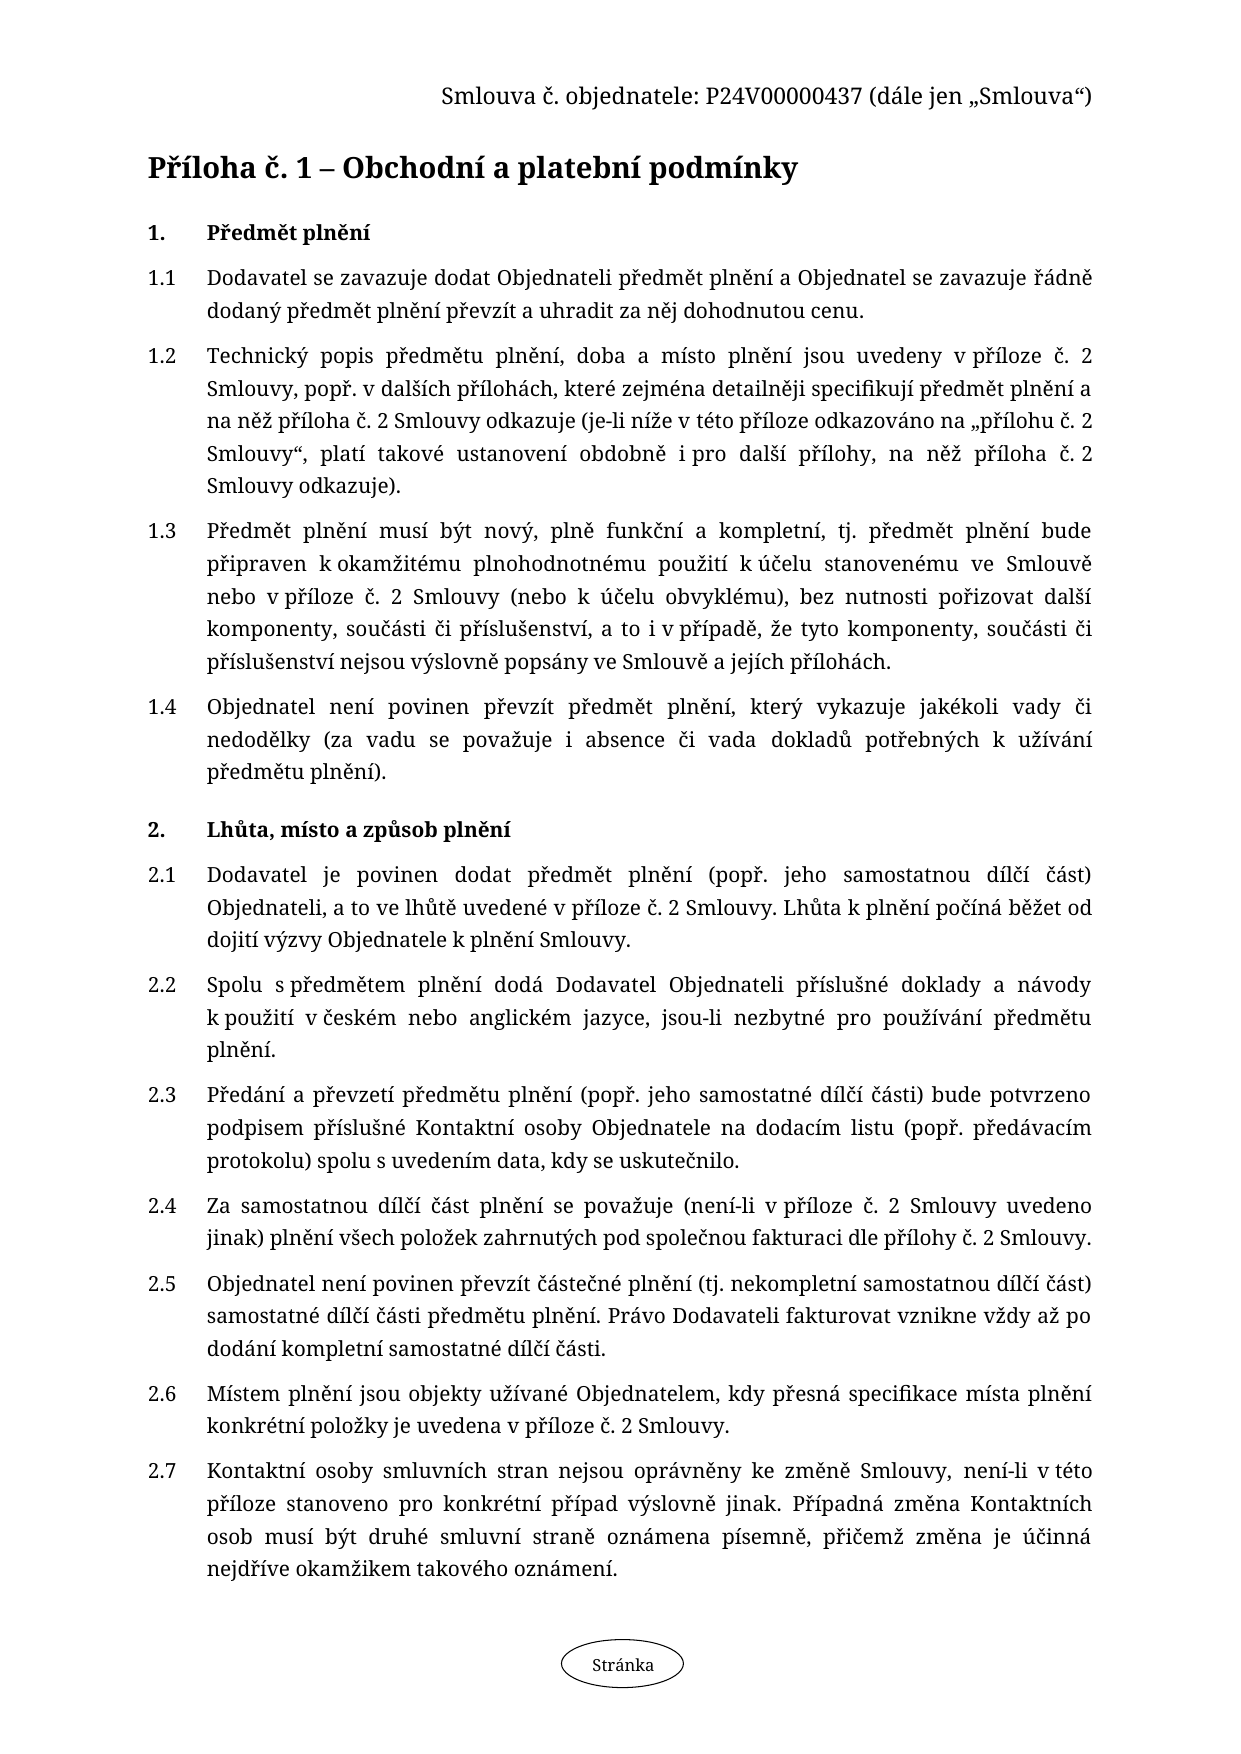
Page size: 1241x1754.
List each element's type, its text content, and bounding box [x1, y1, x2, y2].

list Dodavatel je povinen dodat předmět plnění (popř. jeho samostatnou dílčí část) Objednateli, a to ve lhůtě uvedené v příloze č. 2 Smlouvy. Lhůta k plnění počíná běžet od dojití výzvy Objednatele k plnění Smlouvy. [148, 860, 1093, 954]
list Technický popis předmětu plnění, doba a místo plnění jsou uvedeny v příloze č. 2 Smlouvy, popř. v dalších přílohách, které zejména detailněji specifikují předmět plnění a na něž příloha č. 2 Smlouvy odkazuje (je-li níže v této příloze odkazováno na „přílohu č. 2 Smlouvy“, platí takové ustanovení obdobně i pro další přílohy, na něž příloha č. 2 Smlouvy odkazuje). [148, 341, 1093, 500]
list Místem plnění jsou objekty užívané Objednatelem, kdy přesná specifikace místa plnění konkrétní položky je uvedena v příloze č. 2 Smlouvy. [148, 1379, 1093, 1440]
list Předmět plnění [148, 218, 1093, 247]
list Kontaktní osoby smluvních stran nejsou oprávněny ke změně Smlouvy, není-li v této příloze stanoveno pro konkrétní případ výslovně jinak. Případná změna Kontaktních osob musí být druhé smluvní straně oznámena písemně, přičemž změna je účinná nejdříve okamžikem takového oznámení. [148, 1457, 1093, 1583]
list Lhůta, místo a způsob plnění [148, 815, 1093, 843]
list Objednatel není povinen převzít předmět plnění, který vykazuje jakékoli vady či nedodělky (za vadu se považuje i absence či vada dokladů potřebných k užívání předmětu plnění). [148, 692, 1093, 786]
list Dodavatel se zavazuje dodat Objednateli předmět plnění a Objednatel se zavazuje řádně dodaný předmět plnění převzít a uhradit za něj dohodnutou cenu. [148, 263, 1093, 324]
list Objednatel není povinen převzít částečné plnění (tj. nekompletní samostatnou dílčí část) samostatné dílčí části předmětu plnění. Právo Dodavateli fakturovat vznikne vždy až po dodání kompletní samostatné dílčí části. [148, 1269, 1093, 1362]
list Za samostatnou dílčí část plnění se považuje (není-li v příloze č. 2 Smlouvy uvedeno jinak) plnění všech položek zahrnutých pod společnou fakturaci dle přílohy č. 2 Smlouvy. [148, 1191, 1093, 1252]
text Příloha č. 1 – Obchodní a platební podmínky [148, 148, 1093, 187]
list Spolu s předmětem plnění dodá Dodavatel Objednateli příslušné doklady a návody k použití v českém nebo anglickém jazyce, jsou-li nezbytné pro používání předmětu plnění. [148, 970, 1093, 1064]
list Předání a převzetí předmětu plnění (popř. jeho samostatné dílčí části) bude potvrzeno podpisem příslušné Kontaktní osoby Objednatele na dodacím listu (popř. předávacím protokolu) spolu s uvedením data, kdy se uskutečnilo. [148, 1081, 1093, 1174]
list Předmět plnění musí být nový, plně funkční a kompletní, tj. předmět plnění bude připraven k okamžitému plnohodnotnému použití k účelu stanovenému ve Smlouvě nebo v příloze č. 2 Smlouvy (nebo k účelu obvyklému), bez nutnosti pořizovat další komponenty, součásti či příslušenství, a to i v případě, že tyto komponenty, součásti či příslušenství nejsou výslovně popsány ve Smlouvě a jejích přílohách. [148, 517, 1093, 675]
